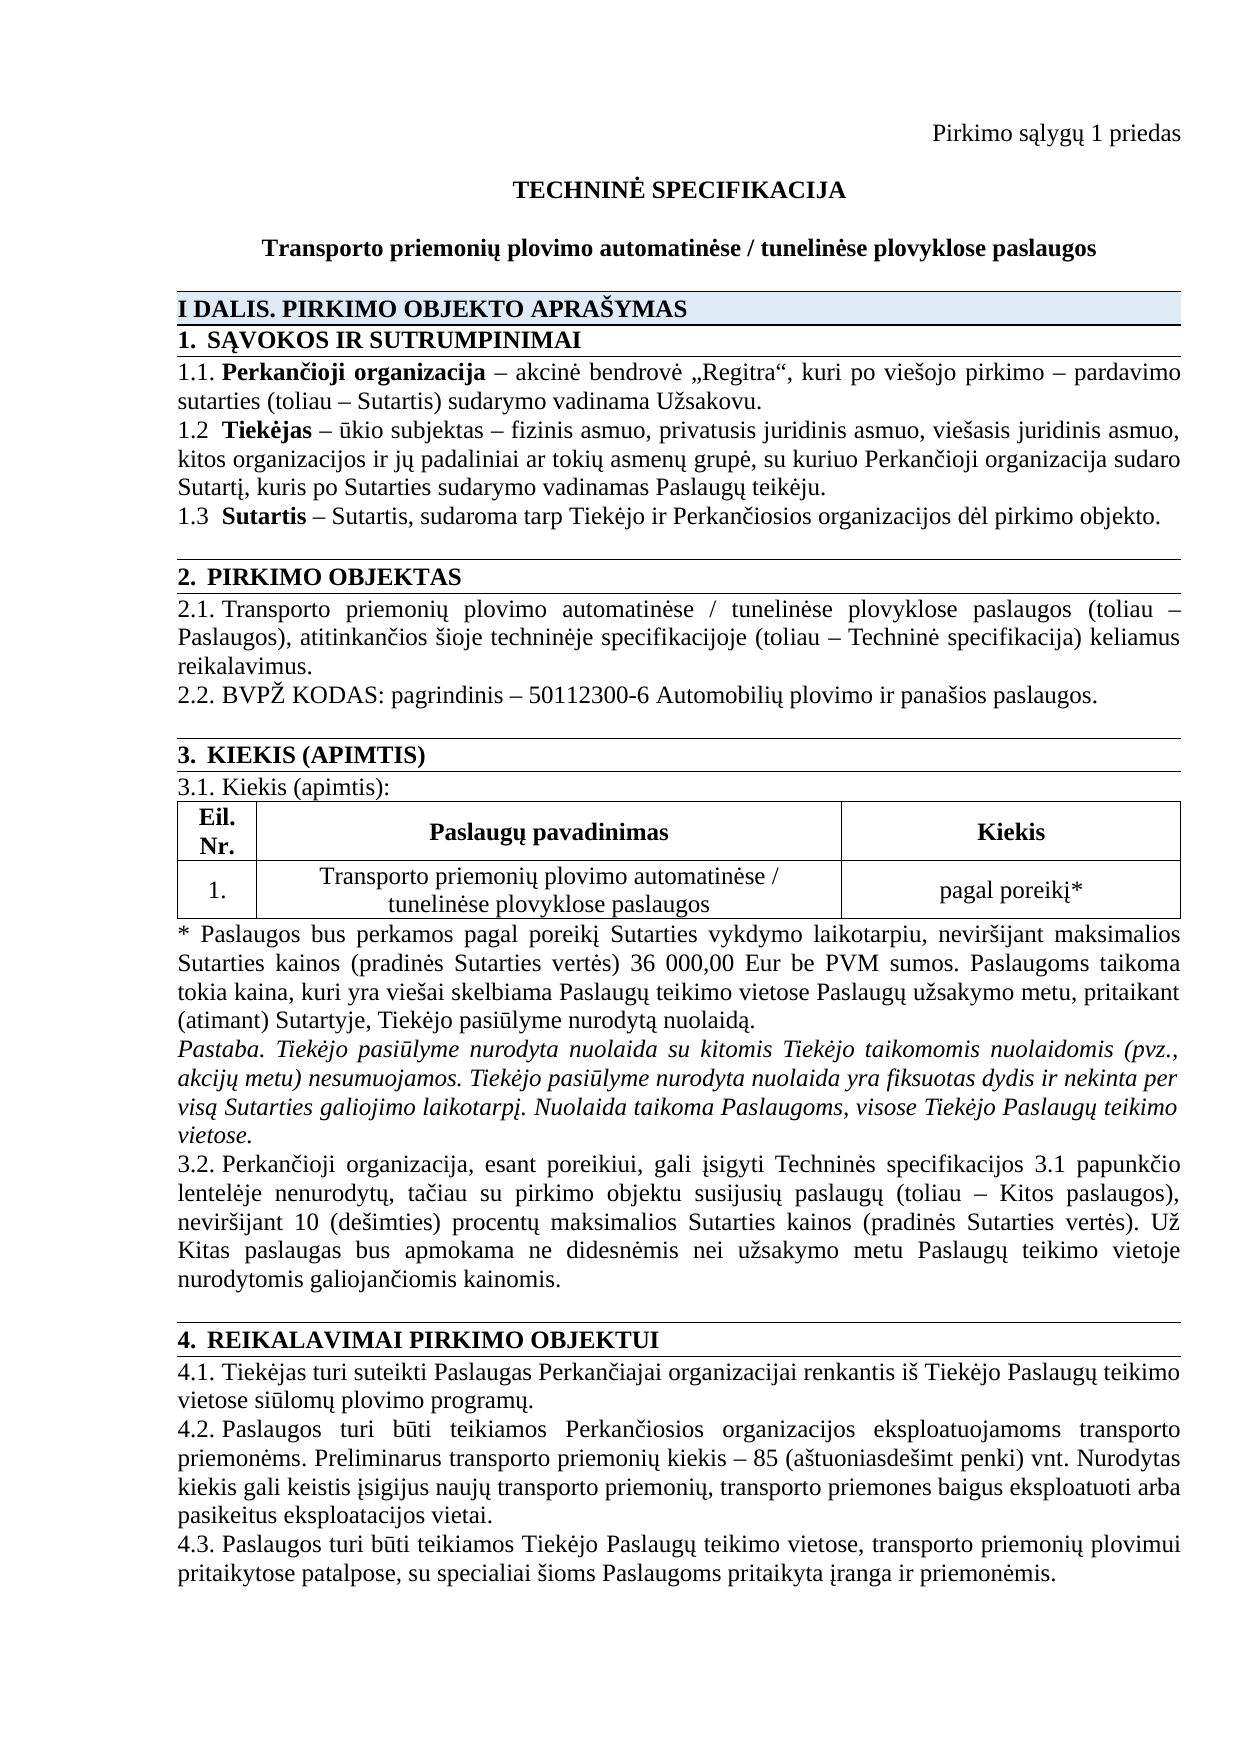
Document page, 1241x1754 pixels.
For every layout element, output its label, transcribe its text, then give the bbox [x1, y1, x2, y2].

list Kiekis (apimtis): [177, 772, 1181, 801]
list Sutartis – Sutartis, sudaroma tarp Tiekėjo ir Perkančiosios organizacijos dėl pirkimo objekto. [177, 501, 1181, 530]
table_header Paslaugų pavadinimas [257, 802, 841, 860]
text * Paslaugos bus perkamos pagal poreikį Sutarties vykdymo laikotarpiu, neviršijant maksimalios Sutarties kainos (pradinės Sutarties vertės) 36 000,00 Eur be PVM sumos. Paslaugoms taikoma tokia kaina, kuri yra viešai skelbiama Paslaugų teikimo vietose Paslaugų užsakymo metu, pritaikant (atimant) Sutartyje, Tiekėjo pasiūlyme nurodytą nuolaidą. [177, 919, 1181, 1034]
list KIEKIS (APIMTIS) [177, 739, 1181, 771]
list SĄVOKOS IR SUTRUMPINIMAI [177, 326, 1181, 356]
text Transporto priemonių plovimo automatinėse / tunelinėse plovyklose paslaugos [177, 233, 1181, 262]
table_header Eil. Nr. [178, 802, 256, 860]
table_cell pagal poreikį* [842, 861, 1180, 918]
text Pastaba. Tiekėjo pasiūlyme nurodyta nuolaida su kitomis Tiekėjo taikomomis nuolaidomis (pvz., akcijų metu) nesumuojamos. Tiekėjo pasiūlyme nurodyta nuolaida yra fiksuotas dydis ir nekinta per visą Sutarties galiojimo laikotarpį. Nuolaida taikoma Paslaugoms, visose Tiekėjo Paslaugų teikimo vietose. [177, 1034, 1181, 1149]
list PIRKIMO OBJEKTAS [177, 560, 1181, 593]
list Tiekėjas – ūkio subjektas – fizinis asmuo, privatusis juridinis asmuo, viešasis juridinis asmuo, kitos organizacijos ir jų padaliniai ar tokių asmenų grupė, su kuriuo Perkančioji organizacija sudaro Sutartį, kuris po Sutarties sudarymo vadinamas Paslaugų teikėju. [177, 415, 1181, 501]
list BVPŽ KODAS: pagrindinis – 50112300-6 Automobilių plovimo ir panašios paslaugos. [177, 680, 1181, 709]
list Transporto priemonių plovimo automatinėse / tunelinėse plovyklose paslaugos (toliau – Paslaugos), atitinkančios šioje techninėje specifikacijoje (toliau – Techninė specifikacija) keliamus reikalavimus. [177, 594, 1181, 680]
text TECHNINĖ SPECIFIKACIJA [177, 176, 1181, 204]
table_header Kiekis [842, 802, 1180, 860]
table_cell Transporto priemonių plovimo automatinėse / tunelinėse plovyklose paslaugos [257, 861, 841, 918]
list Tiekėjas turi suteikti Paslaugas Perkančiajai organizacijai renkantis iš Tiekėjo Paslaugų teikimo vietose siūlomų plovimo programų. [177, 1357, 1181, 1414]
list Paslaugos turi būti teikiamos Perkančiosios organizacijos eksploatuojamoms transporto priemonėms. Preliminarus transporto priemonių kiekis – 85 (aštuoniasdešimt penki) vnt. Nurodytas kiekis gali keistis įsigijus naujų transporto priemonių, transporto priemones baigus eksploatuoti arba pasikeitus eksploatacijos vietai. [177, 1414, 1181, 1529]
text I DALIS. PIRKIMO OBJEKTO APRAŠYMAS [177, 292, 1181, 324]
table_cell 1. [178, 861, 256, 918]
list Perkančioji organizacija, esant poreikiui, gali įsigyti Techninės specifikacijos 3.1 papunkčio lentelėje nenurodytų, tačiau su pirkimo objektu susijusių paslaugų (toliau – Kitos paslaugos), neviršijant 10 (dešimties) procentų maksimalios Sutarties kainos (pradinės Sutarties vertės). Už Kitas paslaugas bus apmokama ne didesnėmis nei užsakymo metu Paslaugų teikimo vietoje nurodytomis galiojančiomis kainomis. [177, 1149, 1181, 1293]
list Perkančioji organizacija – akcinė bendrovė „Regitra“, kuri po viešojo pirkimo – pardavimo sutarties (toliau – Sutartis) sudarymo vadinama Užsakovu. [177, 357, 1181, 415]
list Paslaugos turi būti teikiamos Tiekėjo Paslaugų teikimo vietose, transporto priemonių plovimui pritaikytose patalpose, su specialiai šioms Paslaugoms pritaikyta įranga ir priemonėmis. [177, 1529, 1181, 1587]
text Pirkimo sąlygų 1 priedas [177, 118, 1181, 147]
list REIKALAVIMAI PIRKIMO OBJEKTUI [177, 1323, 1181, 1356]
